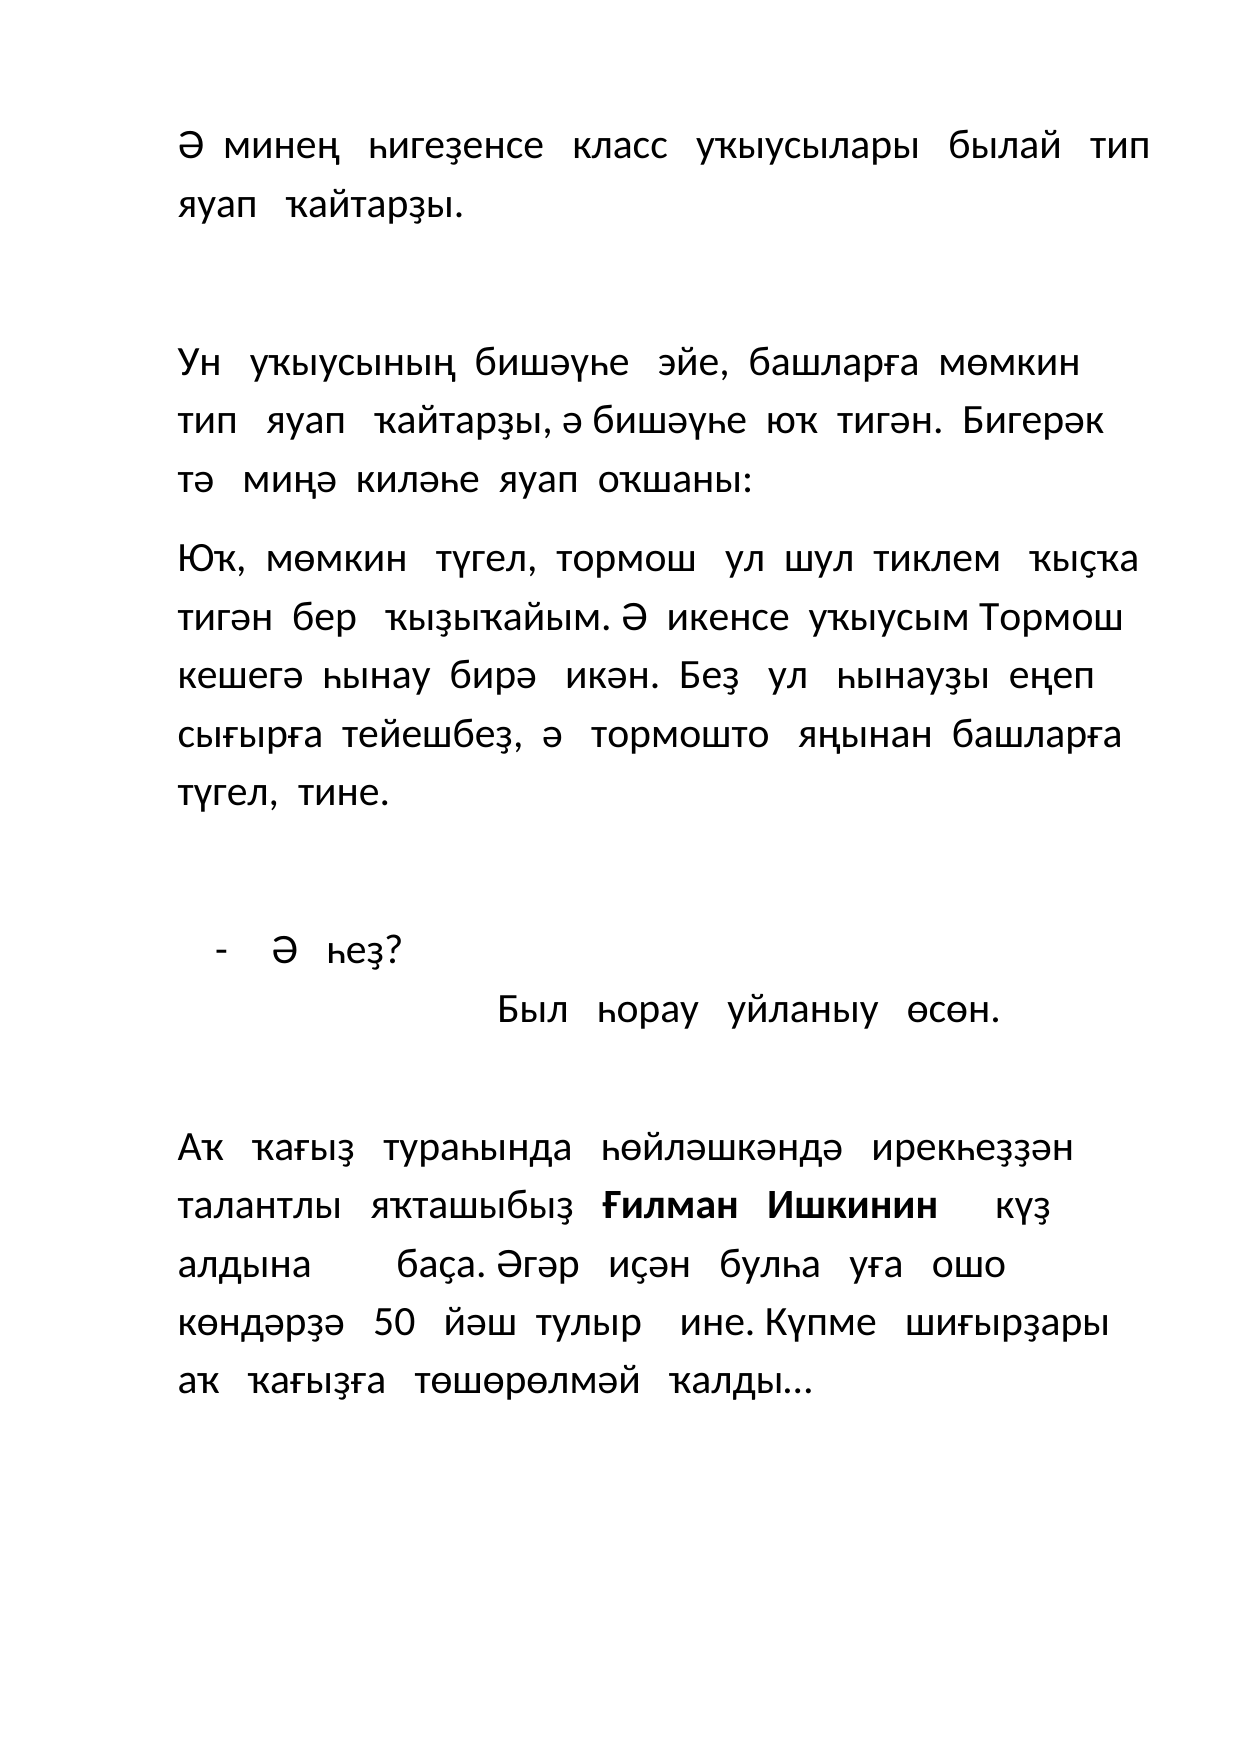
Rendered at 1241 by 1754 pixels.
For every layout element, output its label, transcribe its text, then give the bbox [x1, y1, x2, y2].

text Ә минең һигеҙенсе класс уҡыусылары былай тип яуап ҡайтарҙы. [177, 118, 1152, 227]
list Ә һеҙ? [215, 923, 1152, 974]
list Был һорау уйланыу өсөн. [252, 982, 1152, 1033]
text Ун уҡыусының бишәүһе эйе, башларға мөмкин тип яуап ҡайтарҙы, ә бишәүһе юҡ тигән. Бигерәк тә миңә киләһе яуап оҡшаны: [177, 335, 1152, 503]
text Аҡ ҡағыҙ тураһында һөйләшкәндә ирекһеҙҙән талантлы яҡташыбыҙ Ғилман Ишкинин күҙ алдына баҫа. Әгәр иҫән булһа уға ошо көндәрҙә 50 йәш тулыр ине. Күпме шиғырҙары аҡ ҡағыҙға төшөрөлмәй ҡалды… [177, 1120, 1152, 1404]
text Юҡ, мөмкин түгел, тормош ул шул тиклем ҡыҫҡа тигән бер ҡыҙыҡайым. Ә икенсе уҡыусым Тормош кешегә һынау бирә икән. Беҙ ул һынауҙы еңеп сығырға тейешбеҙ, ә тормошто яңынан башларға түгел, тине. [177, 531, 1152, 816]
